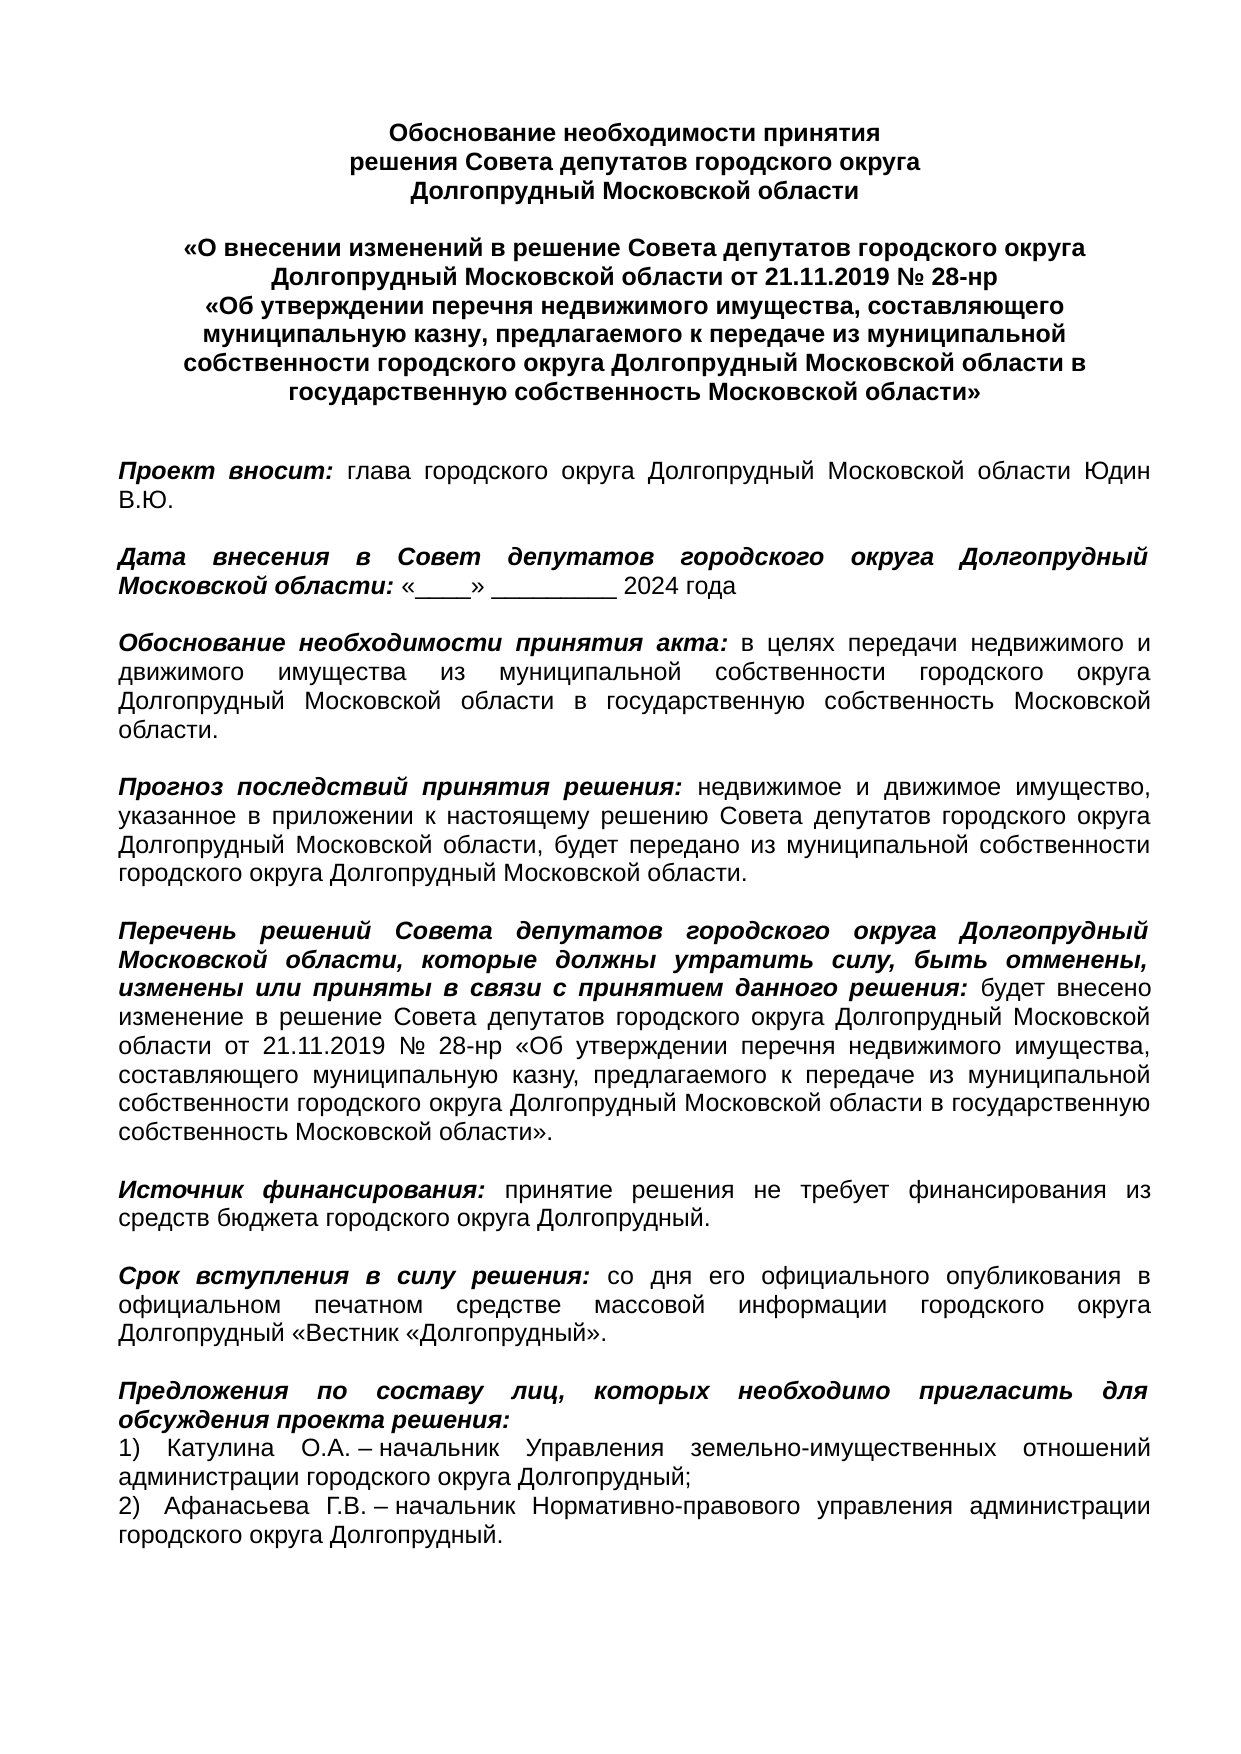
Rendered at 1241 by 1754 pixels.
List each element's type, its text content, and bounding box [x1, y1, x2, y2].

text Прогноз последствий принятия решения: недвижимое и движимое имущество, указанное в приложении к настоящему решению Совета депутатов городского округа Долгопрудный Московской области, будет передано из муниципальной собственности городского округа Долгопрудный Московской области. [118, 772, 1152, 887]
text решения Совета депутатов городского округа [118, 147, 1152, 176]
text 2) Афанасьева Г.В. – начальник Нормативно-правового управления администрации городского округа Долгопрудный. [118, 1491, 1152, 1548]
text «Об утверждении перечня недвижимого имущества, составляющего муниципальную казну, предлагаемого к передаче из муниципальной собственности городского округа Долгопрудный Московской области в государственную собственность Московской области» [118, 291, 1152, 406]
text Дата внесения в Совет депутатов городского округа Долгопрудный Московской области: «____» _________ 2024 года [118, 542, 1152, 600]
text Перечень решений Совета депутатов городского округа Долгопрудный Московской области, которые должны утратить силу, быть отменены, изменены или приняты в связи с принятием данного решения: будет внесено изменение в решение Совета депутатов городского округа Долгопрудный Московской области от 21.11.2019 № 28-нр «Об утверждении перечня недвижимого имущества, составляющего муниципальную казну, предлагаемого к передаче из муниципальной собственности городского округа Долгопрудный Московской области в государственную собственность Московской области». [118, 916, 1152, 1146]
text Долгопрудный Московской области [118, 176, 1152, 204]
text Обоснование необходимости принятия [118, 118, 1152, 147]
text Обоснование необходимости принятия акта: в целях передачи недвижимого и движимого имущества из муниципальной собственности городского округа Долгопрудный Московской области в государственную собственность Московской области. [118, 628, 1152, 743]
text Срок вступления в силу решения: со дня его официального опубликования в официальном печатном средстве массовой информации городского округа Долгопрудный «Вестник «Долгопрудный». [118, 1261, 1152, 1347]
text «О внесении изменений в решение Совета депутатов городского округа Долгопрудный Московской области от 21.11.2019 № 28-нр [118, 233, 1152, 291]
text Источник финансирования: принятие решения не требует финансирования из средств бюджета городского округа Долгопрудный. [118, 1175, 1152, 1232]
text 1) Катулина О.А. – начальник Управления земельно-имущественных отношений администрации городского округа Долгопрудный; [118, 1433, 1152, 1491]
text Проект вносит: глава городского округа Долгопрудный Московской области Юдин В.Ю. [118, 456, 1152, 513]
text Предложения по составу лиц, которых необходимо пригласить для обсуждения проекта решения: [118, 1376, 1152, 1433]
